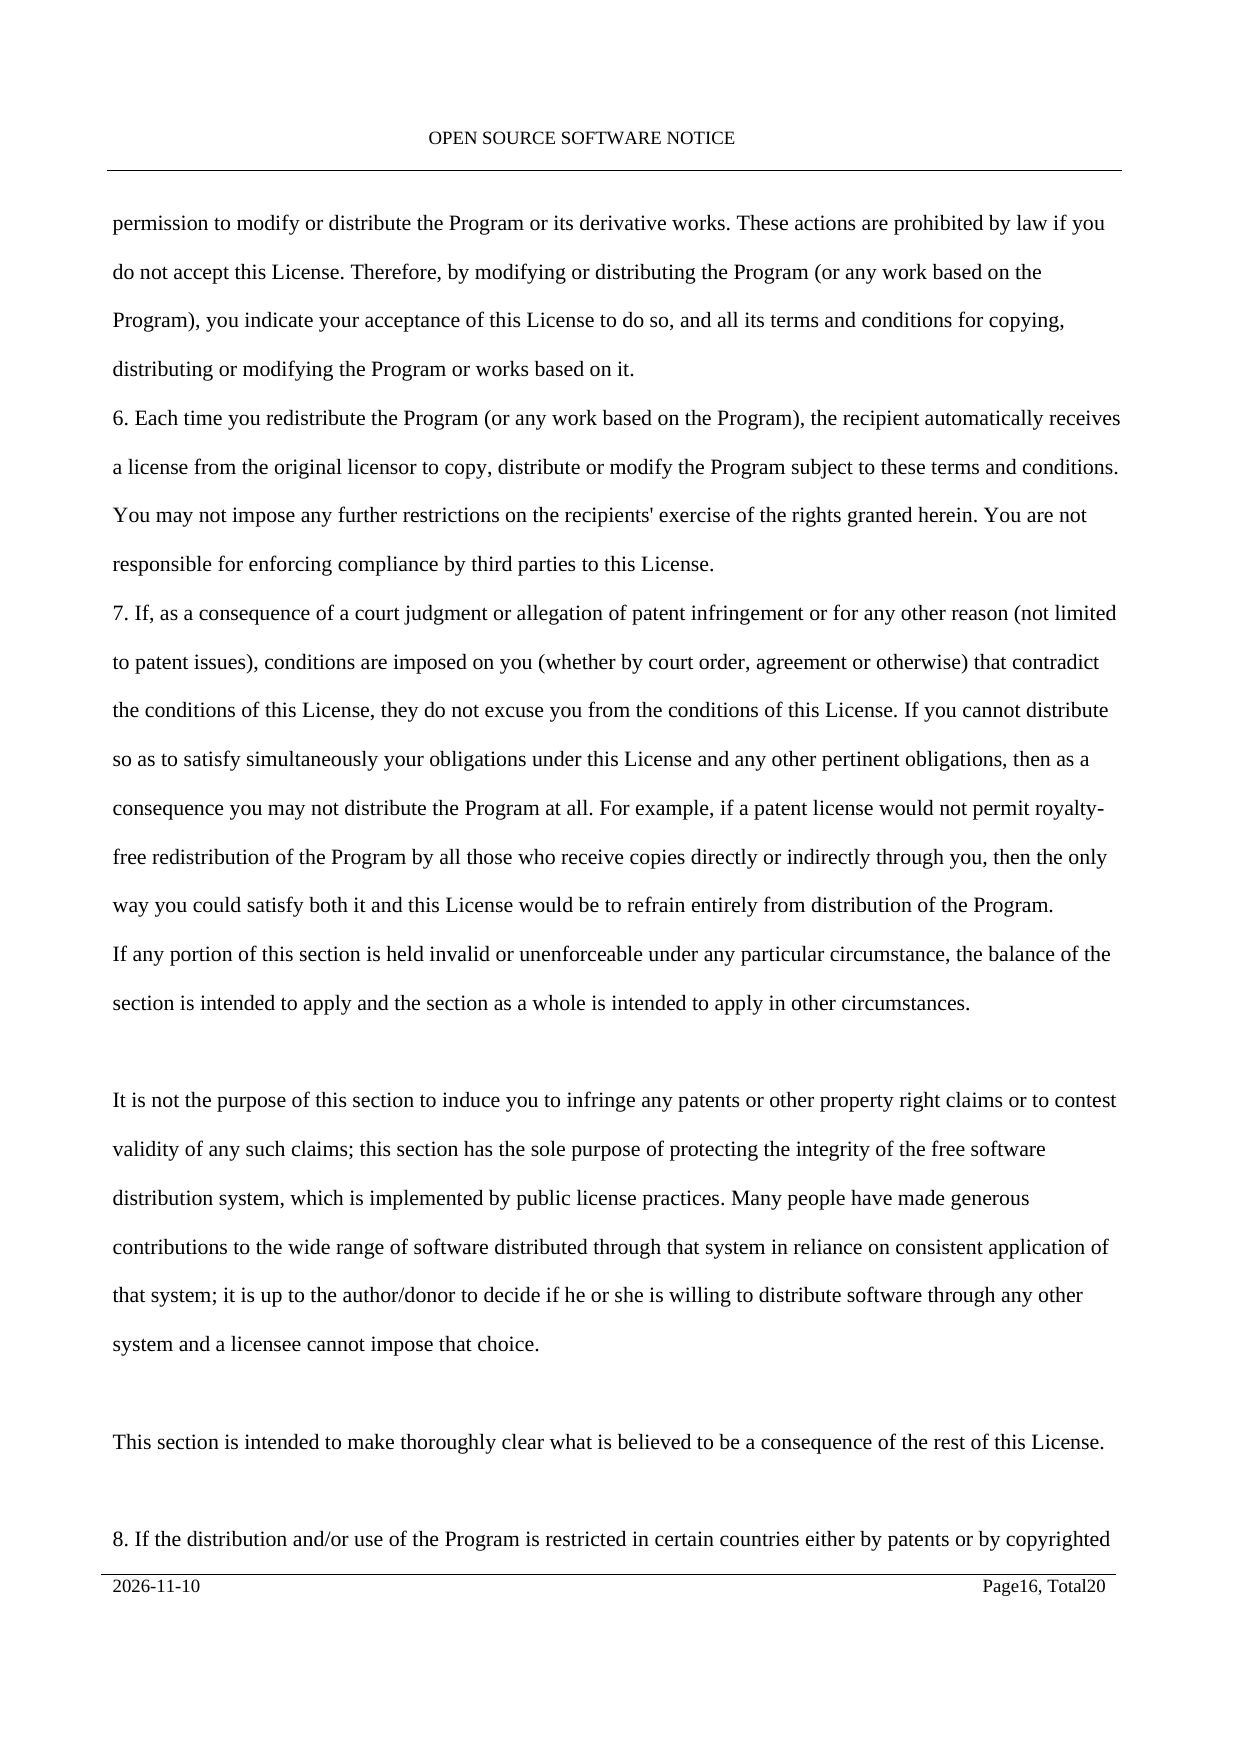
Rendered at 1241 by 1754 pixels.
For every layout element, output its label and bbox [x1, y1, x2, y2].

text [112, 206, 1128, 1555]
